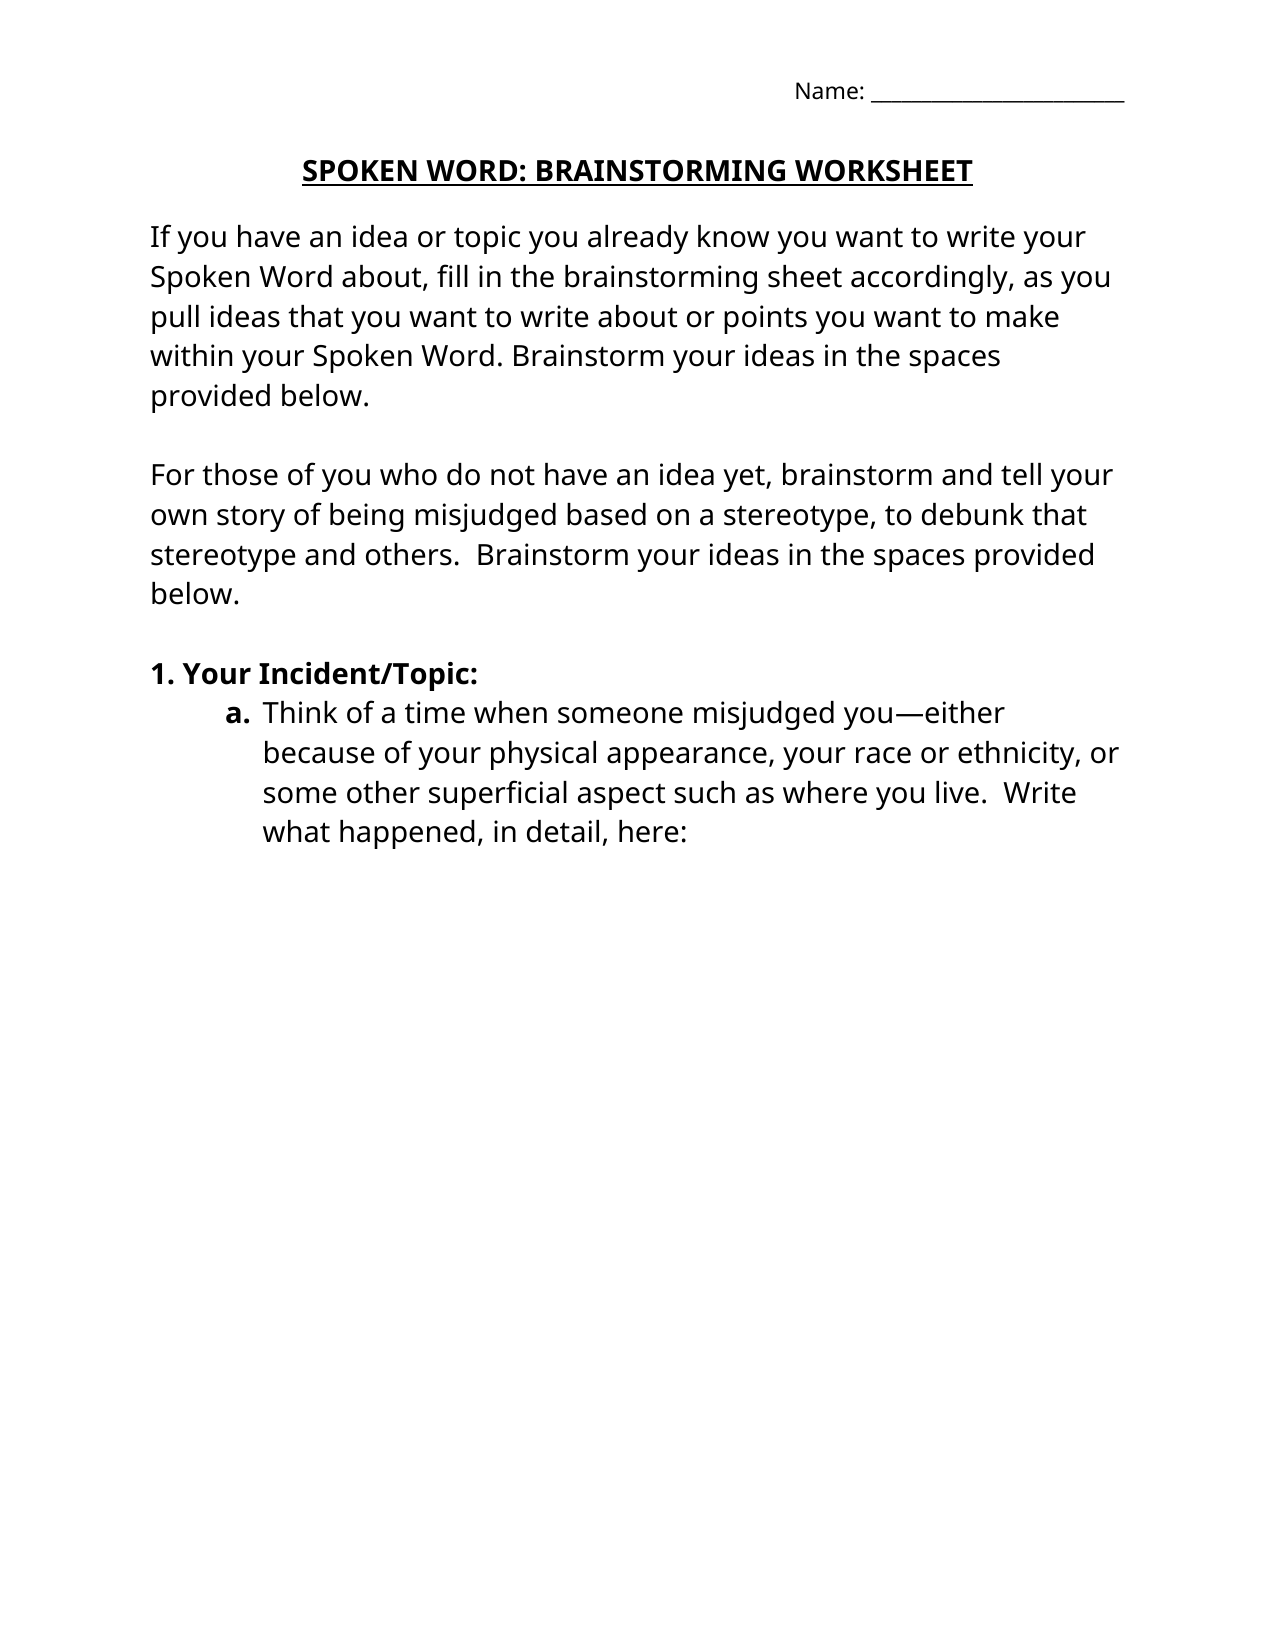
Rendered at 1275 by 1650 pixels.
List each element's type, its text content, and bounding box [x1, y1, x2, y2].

text For those of you who do not have an idea yet, brainstorm and tell your own story of being misjudged based on a stereotype, to debunk that stereotype and others. Brainstorm your ideas in the spaces provided below. [150, 454, 1125, 613]
list Think of a time when someone misjudged you—either because of your physical appearance, your race or ethnicity, or some other superficial aspect such as where you live. Write what happened, in detail, here: [225, 693, 1125, 851]
text 1. Your Incident/Topic: [150, 653, 1125, 693]
text If you have an idea or topic you already know you want to write your Spoken Word about, fill in the brainstorming sheet accordingly, as you pull ideas that you want to write about or points you want to make within your Spoken Word. Brainstorm your ideas in the spaces provided below. [150, 216, 1125, 415]
text SPOKEN WORD: BRAINSTORMING WORKSHEET [150, 150, 1125, 190]
